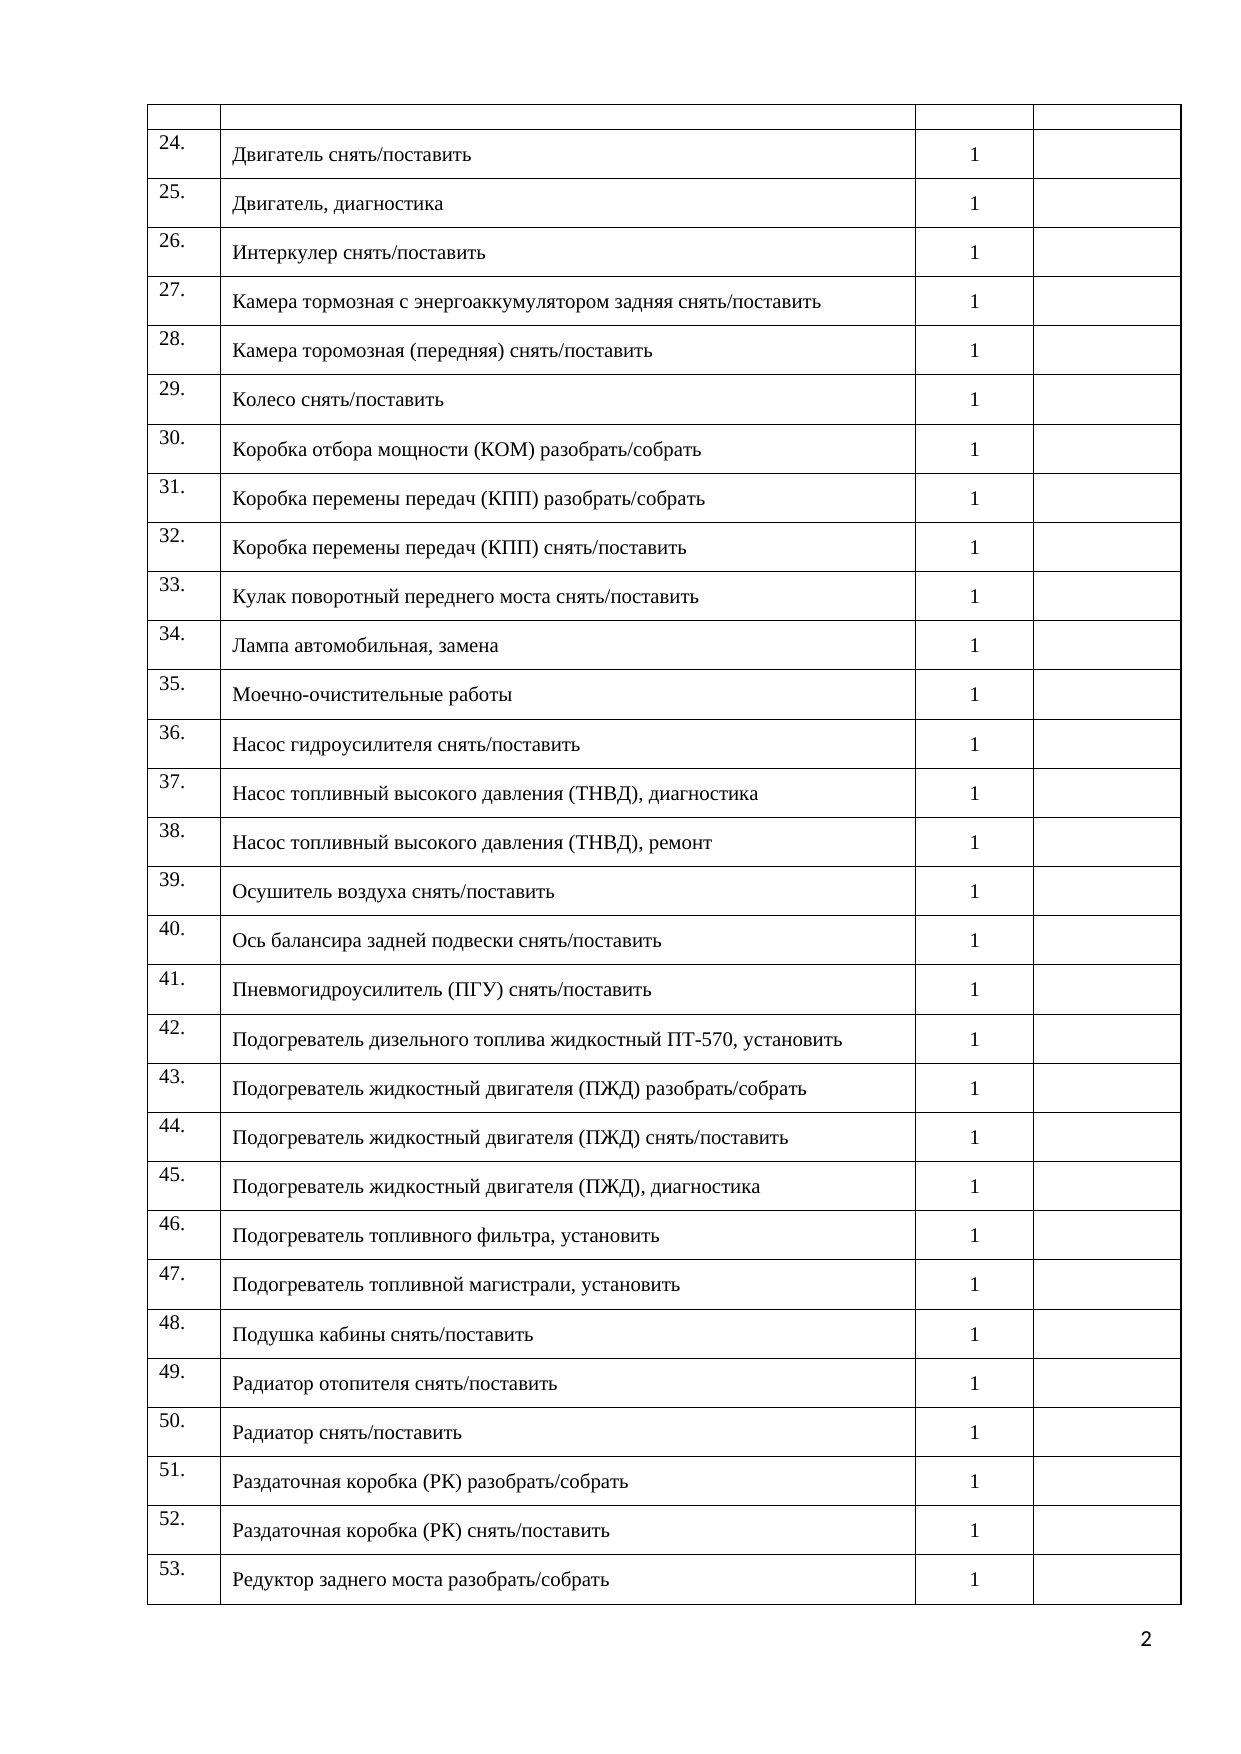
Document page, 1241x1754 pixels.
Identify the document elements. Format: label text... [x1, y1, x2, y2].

table_cell [148, 1211, 220, 1259]
table_cell [148, 1260, 220, 1308]
table_cell 1 [916, 1211, 1033, 1259]
table_cell Коробка отбора мощности (КОМ) разобрать/собрать [221, 425, 915, 473]
table_cell [1034, 769, 1180, 817]
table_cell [221, 105, 915, 128]
table_cell [148, 1310, 220, 1358]
table_cell [148, 670, 220, 718]
table_cell [148, 916, 220, 964]
table_cell [148, 130, 220, 178]
table_cell 1 [916, 1555, 1033, 1603]
table_cell [148, 1015, 220, 1063]
table_cell [148, 425, 220, 473]
table_cell Радиатор снять/поставить [221, 1408, 915, 1456]
table_cell 1 [916, 1408, 1033, 1456]
table_cell Моечно-очистительные работы [221, 670, 915, 718]
table_cell [148, 720, 220, 768]
table_cell [148, 326, 220, 374]
table_cell Раздаточная коробка (РК) снять/поставить [221, 1506, 915, 1554]
table_cell [1034, 670, 1180, 718]
table_cell [148, 1408, 220, 1456]
table_cell [148, 1555, 220, 1603]
table_cell 1 [916, 105, 1033, 128]
table_cell [1034, 179, 1180, 227]
table_cell [1034, 1457, 1180, 1505]
table_cell [1034, 1260, 1180, 1308]
table_cell [148, 474, 220, 522]
table_cell [1034, 1064, 1180, 1112]
table_cell [148, 1457, 220, 1505]
table_cell 1 [916, 425, 1033, 473]
table_cell 1 [916, 1162, 1033, 1210]
table_cell 1 [916, 1359, 1033, 1407]
table_cell Редуктор заднего моста разобрать/собрать [221, 1555, 915, 1603]
table_cell 1 [916, 965, 1033, 1013]
table_cell Подушка кабины снять/поставить [221, 1310, 915, 1358]
table_cell 1 [916, 916, 1033, 964]
table_cell [148, 818, 220, 866]
table_cell 1 [916, 474, 1033, 522]
table_cell Подогреватель дизельного топлива жидкостный ПТ-570, установить [221, 1015, 915, 1063]
table_cell [148, 523, 220, 571]
table_cell [148, 572, 220, 620]
table_cell [1034, 228, 1180, 276]
table_cell Кулак поворотный переднего моста снять/поставить [221, 572, 915, 620]
table_cell Осушитель воздуха снять/поставить [221, 867, 915, 915]
table_cell Двигатель снять/поставить [221, 130, 915, 178]
table_cell Камера тормозная с энергоаккумулятором задняя снять/поставить [221, 277, 915, 325]
table_cell [1034, 1506, 1180, 1554]
table_cell Подогреватель топливной магистрали, установить [221, 1260, 915, 1308]
table_cell [148, 867, 220, 915]
table_cell [148, 621, 220, 669]
table_cell 1 [916, 769, 1033, 817]
table_cell [1034, 474, 1180, 522]
table_cell [1034, 105, 1180, 128]
table_cell Насос топливный высокого давления (ТНВД), ремонт [221, 818, 915, 866]
table_cell 1 [916, 720, 1033, 768]
table_cell Двигатель, диагностика [221, 179, 915, 227]
table_cell [148, 375, 220, 423]
table_cell [148, 105, 220, 128]
table_cell [1034, 720, 1180, 768]
table_cell [1034, 1359, 1180, 1407]
table_cell [148, 1064, 220, 1112]
table_cell Камера торомозная (передняя) снять/поставить [221, 326, 915, 374]
table_cell 1 [916, 572, 1033, 620]
table_cell [1034, 1211, 1180, 1259]
table_cell 1 [916, 1457, 1033, 1505]
table_cell Насос топливный высокого давления (ТНВД), диагностика [221, 769, 915, 817]
table_cell 1 [916, 326, 1033, 374]
table_cell 1 [916, 1064, 1033, 1112]
table_cell Ось балансира задней подвески снять/поставить [221, 916, 915, 964]
table_cell 1 [916, 818, 1033, 866]
table_cell [1034, 867, 1180, 915]
table_cell [148, 179, 220, 227]
table_cell [1034, 425, 1180, 473]
table_cell 1 [916, 867, 1033, 915]
table_cell [148, 769, 220, 817]
table_cell [1034, 375, 1180, 423]
table_cell [1034, 572, 1180, 620]
table_cell 1 [916, 375, 1033, 423]
table_cell [148, 1162, 220, 1210]
table_cell [1034, 916, 1180, 964]
table_cell 1 [916, 130, 1033, 178]
table_cell [1034, 965, 1180, 1013]
table_cell [1034, 818, 1180, 866]
table_cell [1034, 277, 1180, 325]
table_cell [1034, 1555, 1180, 1603]
table_cell Подогреватель жидкостный двигателя (ПЖД) разобрать/собрать [221, 1064, 915, 1112]
table_cell [148, 277, 220, 325]
table_cell 1 [916, 277, 1033, 325]
table_cell [1034, 1408, 1180, 1456]
table_cell [1034, 1162, 1180, 1210]
table_cell [1034, 130, 1180, 178]
table_cell [148, 1359, 220, 1407]
table_cell 1 [916, 1113, 1033, 1161]
table_cell [1034, 326, 1180, 374]
table_cell 1 [916, 670, 1033, 718]
table_cell Раздаточная коробка (РК) разобрать/собрать [221, 1457, 915, 1505]
table_cell [1034, 1310, 1180, 1358]
table_cell [1034, 621, 1180, 669]
table_cell Лампа автомобильная, замена [221, 621, 915, 669]
table_cell Подогреватель жидкостный двигателя (ПЖД) снять/поставить [221, 1113, 915, 1161]
table_cell Коробка перемены передач (КПП) снять/поставить [221, 523, 915, 571]
table_cell [1034, 1015, 1180, 1063]
table_cell Подогреватель топливного фильтра, установить [221, 1211, 915, 1259]
table_cell Интеркулер снять/поставить [221, 228, 915, 276]
table_cell 1 [916, 1015, 1033, 1063]
table_cell Насос гидроусилителя снять/поставить [221, 720, 915, 768]
table_cell [1034, 1113, 1180, 1161]
table_cell Колесо снять/поставить [221, 375, 915, 423]
table_cell 1 [916, 228, 1033, 276]
table_cell Подогреватель жидкостный двигателя (ПЖД), диагностика [221, 1162, 915, 1210]
table_cell [148, 228, 220, 276]
table_cell [148, 965, 220, 1013]
table_cell 1 [916, 179, 1033, 227]
table_cell 1 [916, 621, 1033, 669]
table_cell Пневмогидроусилитель (ПГУ) снять/поставить [221, 965, 915, 1013]
table_cell 1 [916, 1260, 1033, 1308]
table_cell Коробка перемены передач (КПП) разобрать/собрать [221, 474, 915, 522]
table_cell Радиатор отопителя снять/поставить [221, 1359, 915, 1407]
table_cell [148, 1113, 220, 1161]
table_cell 1 [916, 523, 1033, 571]
table_cell 1 [916, 1506, 1033, 1554]
table_cell [1034, 523, 1180, 571]
table_cell 1 [916, 1310, 1033, 1358]
table_cell [148, 1506, 220, 1554]
